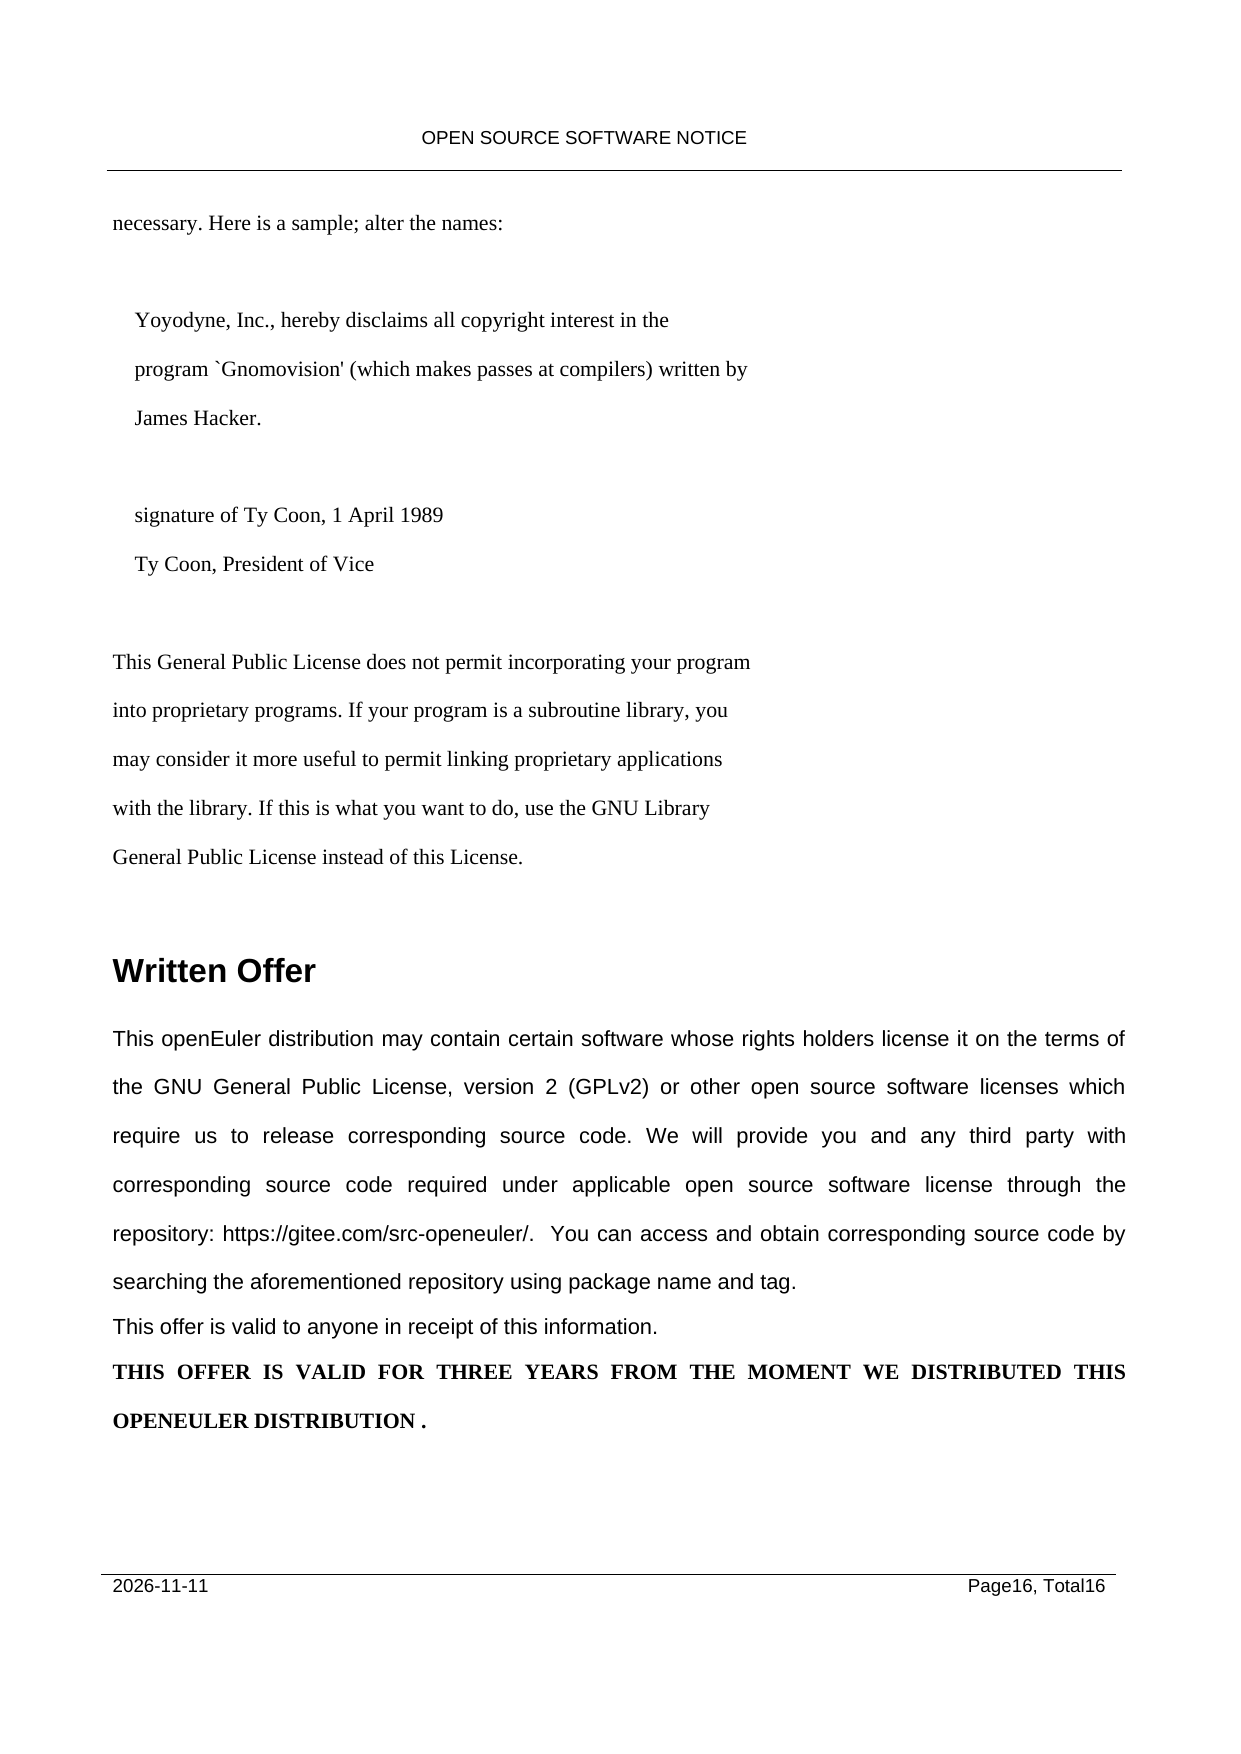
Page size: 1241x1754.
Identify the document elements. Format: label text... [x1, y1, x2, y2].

text THIS OFFER IS VALID FOR THREE YEARS FROM THE MOMENT WE DISTRIBUTED THIS OPENEULER DISTRIBUTION . [112, 1356, 1128, 1437]
text This offer is valid to anyone in receipt of this information. [112, 1311, 1128, 1343]
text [112, 206, 1128, 921]
text Written Offer [112, 938, 1128, 1003]
text This openEuler distribution may contain certain software whose rights holders license it on the terms of the GNU General Public License, version 2 (GPLv2) or other open source software licenses which require us to release corresponding source code. We will provide you and any third party with corresponding source code required under applicable open source software license through the repository: https://gitee.com/src-openeuler/. You can access and obtain corresponding source code by searching the aforementioned repository using package name and tag. [112, 1022, 1128, 1298]
